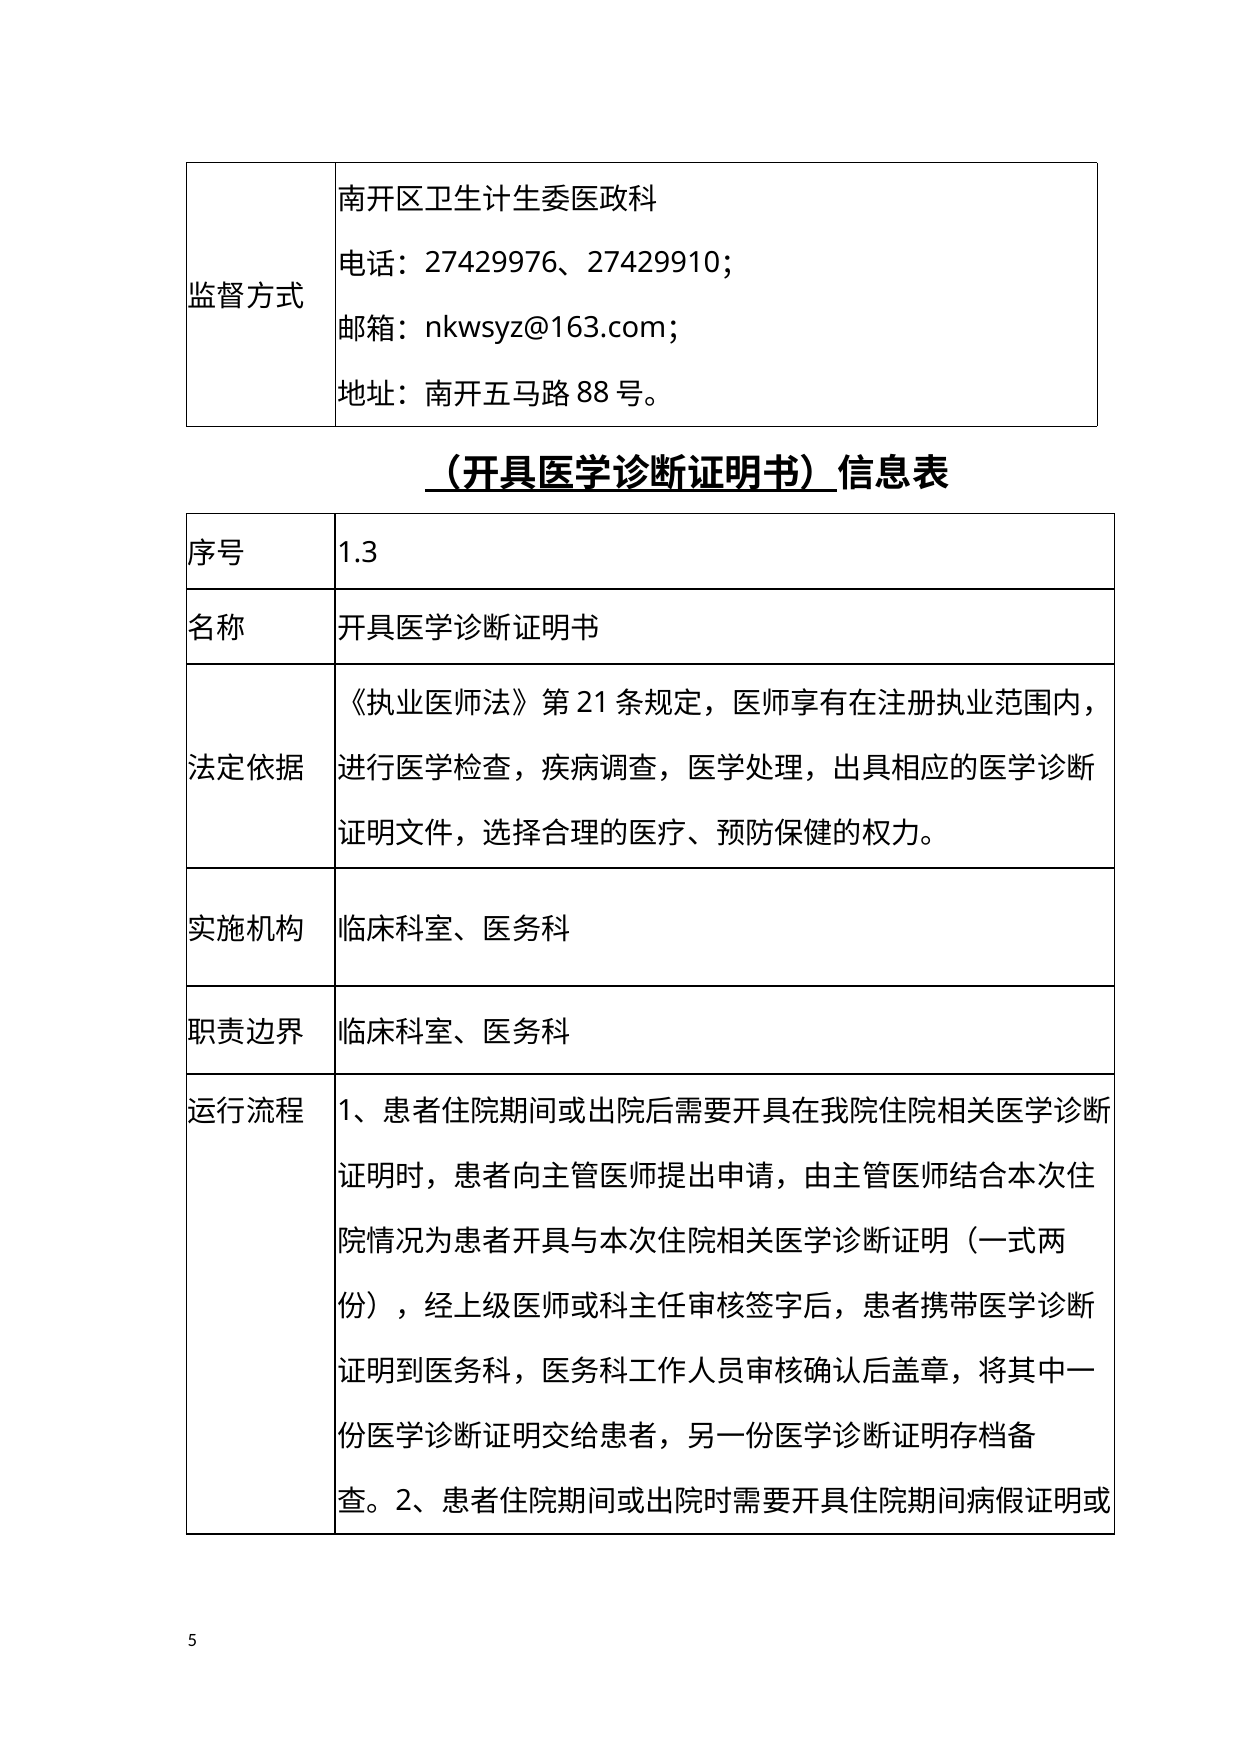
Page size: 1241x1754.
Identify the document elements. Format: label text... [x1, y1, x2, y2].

table_cell 南开区卫生计生委医政科 电话：27429976、27429910； 邮箱：nkwsyz@163.com； 地址：南开五马路88号。 [336, 163, 1097, 426]
table_cell 开具医学诊断证明书 [336, 590, 1114, 663]
table_cell 法定依据 [187, 665, 334, 867]
table_cell 1.3 [336, 514, 1114, 588]
table_cell 临床科室、医务科 [336, 987, 1114, 1073]
table_cell 序号 [187, 514, 334, 588]
table_cell 名称 [187, 590, 334, 663]
table_cell 《执业医师法》第21条规定，医师享有在注册执业范围内，进行医学检查，疾病调查，医学处理，出具相应的医学诊断证明文件，选择合理的医疗、预防保健的权力。 [336, 665, 1114, 867]
table_cell 运行流程 [187, 1075, 334, 1533]
table_cell 实施机构 [187, 869, 334, 985]
table_cell 临床科室、医务科 [336, 869, 1114, 985]
table_cell 监督方式 [187, 163, 335, 426]
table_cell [336, 1075, 1114, 1533]
table_cell 职责边界 [187, 987, 334, 1073]
table_cell （开具医学诊断证明书）信息表 [186, 426, 1188, 513]
